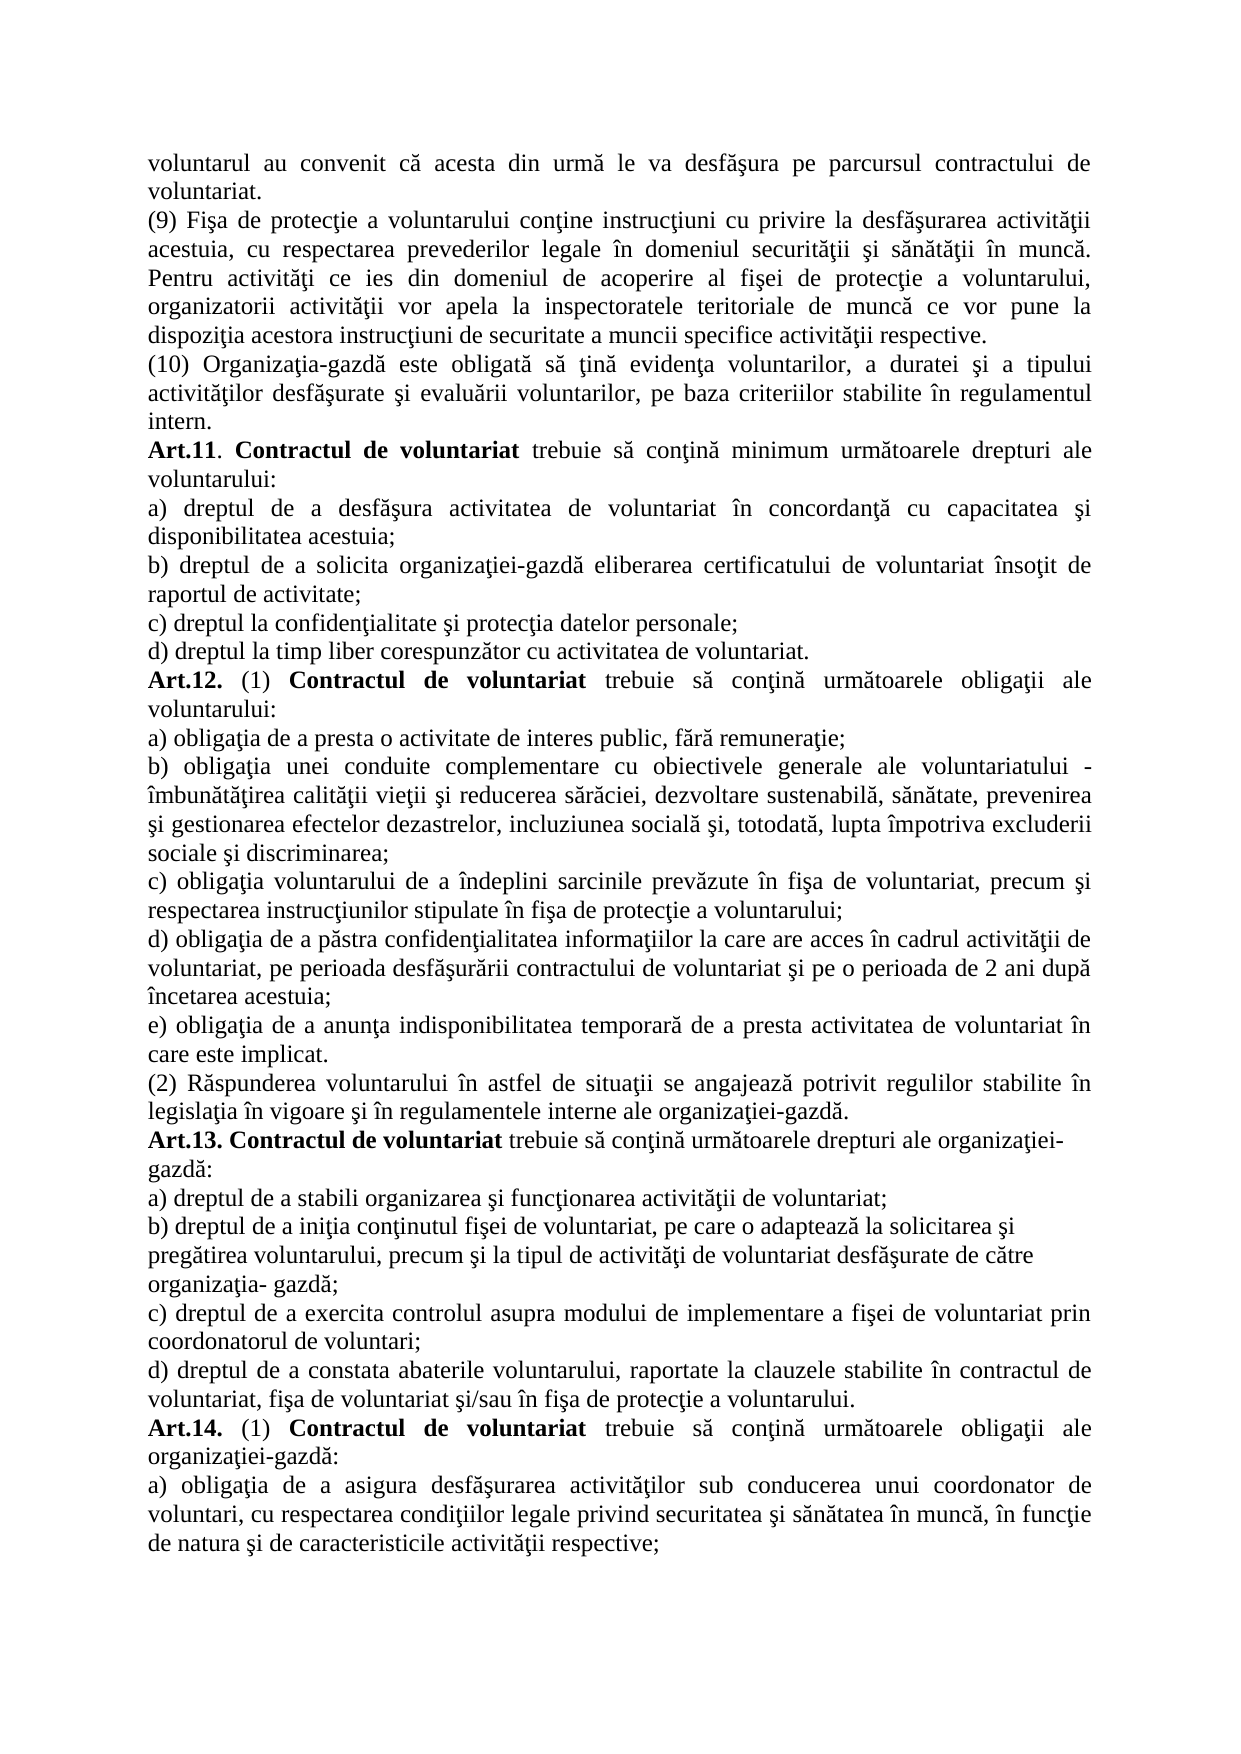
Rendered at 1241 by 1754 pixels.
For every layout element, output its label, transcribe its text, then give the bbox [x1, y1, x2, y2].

text a) dreptul de a desfăşura activitatea de voluntariat în concordanţă cu capacitatea şi disponibilitatea acestuia; [148, 493, 1093, 550]
text Art.12. (1) Contractul de voluntariat trebuie să conţină următoarele obligaţii ale voluntarului: [148, 665, 1093, 723]
text Art.13. Contractul de voluntariat trebuie să conţină următoarele drepturi ale organizaţiei-gazdă: [148, 1125, 1093, 1183]
text a) obligaţia de a presta o activitate de interes public, fără remuneraţie; [148, 723, 1093, 751]
text c) dreptul la confidenţialitate şi protecţia datelor personale; [148, 608, 1093, 636]
text d) dreptul de a constata abaterile voluntarului, raportate la clauzele stabilite în contractul de voluntariat, fişa de voluntariat şi/sau în fişa de protecţie a voluntarului. [148, 1355, 1093, 1413]
text Art.11. Contractul de voluntariat trebuie să conţină minimum următoarele drepturi ale voluntarului: [148, 435, 1093, 493]
text a) obligaţia de a asigura desfăşurarea activităţilor sub conducerea unui coordonator de voluntari, cu respectarea condiţiilor legale privind securitatea şi sănătatea în muncă, în funcţie de natura şi de caracteristicile activităţii respective; [148, 1470, 1093, 1556]
text d) obligaţia de a păstra confidenţialitatea informaţiilor la care are acces în cadrul activităţii de voluntariat, pe perioada desfăşurării contractului de voluntariat şi pe o perioada de 2 ani după încetarea acestuia; [148, 924, 1093, 1010]
text b) dreptul de a iniţia conţinutul fişei de voluntariat, pe care o adaptează la solicitarea şi pregătirea voluntarului, precum şi la tipul de activităţi de voluntariat desfăşurate de către organizaţia- gazdă; [148, 1211, 1093, 1298]
text voluntarul au convenit că acesta din urmă le va desfăşura pe parcursul contractului de voluntariat. [148, 148, 1093, 205]
text b) obligaţia unei conduite complementare cu obiectivele generale ale voluntariatului - îmbunătăţirea calităţii vieţii şi reducerea sărăciei, dezvoltare sustenabilă, sănătate, prevenirea şi gestionarea efectelor dezastrelor, incluziunea socială şi, totodată, lupta împotriva excluderii sociale şi discriminarea; [148, 751, 1093, 866]
text c) obligaţia voluntarului de a îndeplini sarcinile prevăzute în fişa de voluntariat, precum şi respectarea instrucţiunilor stipulate în fişa de protecţie a voluntarului; [148, 866, 1093, 924]
text (2) Răspunderea voluntarului în astfel de situaţii se angajează potrivit regulilor stabilite în legislaţia în vigoare şi în regulamentele interne ale organizaţiei-gazdă. [148, 1068, 1093, 1125]
text (9) Fişa de protecţie a voluntarului conţine instrucţiuni cu privire la desfăşurarea activităţii acestuia, cu respectarea prevederilor legale în domeniul securităţii şi sănătăţii în muncă. Pentru activităţi ce ies din domeniul de acoperire al fişei de protecţie a voluntarului, organizatorii activităţii vor apela la inspectoratele teritoriale de muncă ce vor pune la dispoziţia acestora instrucţiuni de securitate a muncii specifice activităţii respective. [148, 205, 1093, 349]
text a) dreptul de a stabili organizarea şi funcţionarea activităţii de voluntariat; [148, 1183, 1093, 1211]
text b) dreptul de a solicita organizaţiei-gazdă eliberarea certificatului de voluntariat însoţit de raportul de activitate; [148, 550, 1093, 608]
text e) obligaţia de a anunţa indisponibilitatea temporară de a presta activitatea de voluntariat în care este implicat. [148, 1010, 1093, 1068]
text Art.14. (1) Contractul de voluntariat trebuie să conţină următoarele obligaţii ale organizaţiei-gazdă: [148, 1413, 1093, 1470]
text (10) Organizaţia-gazdă este obligată să ţină evidenţa voluntarilor, a duratei şi a tipului activităţilor desfăşurate şi evaluării voluntarilor, pe baza criteriilor stabilite în regulamentul intern. [148, 349, 1093, 435]
text d) dreptul la timp liber corespunzător cu activitatea de voluntariat. [148, 636, 1093, 665]
text c) dreptul de a exercita controlul asupra modului de implementare a fişei de voluntariat prin coordonatorul de voluntari; [148, 1298, 1093, 1355]
